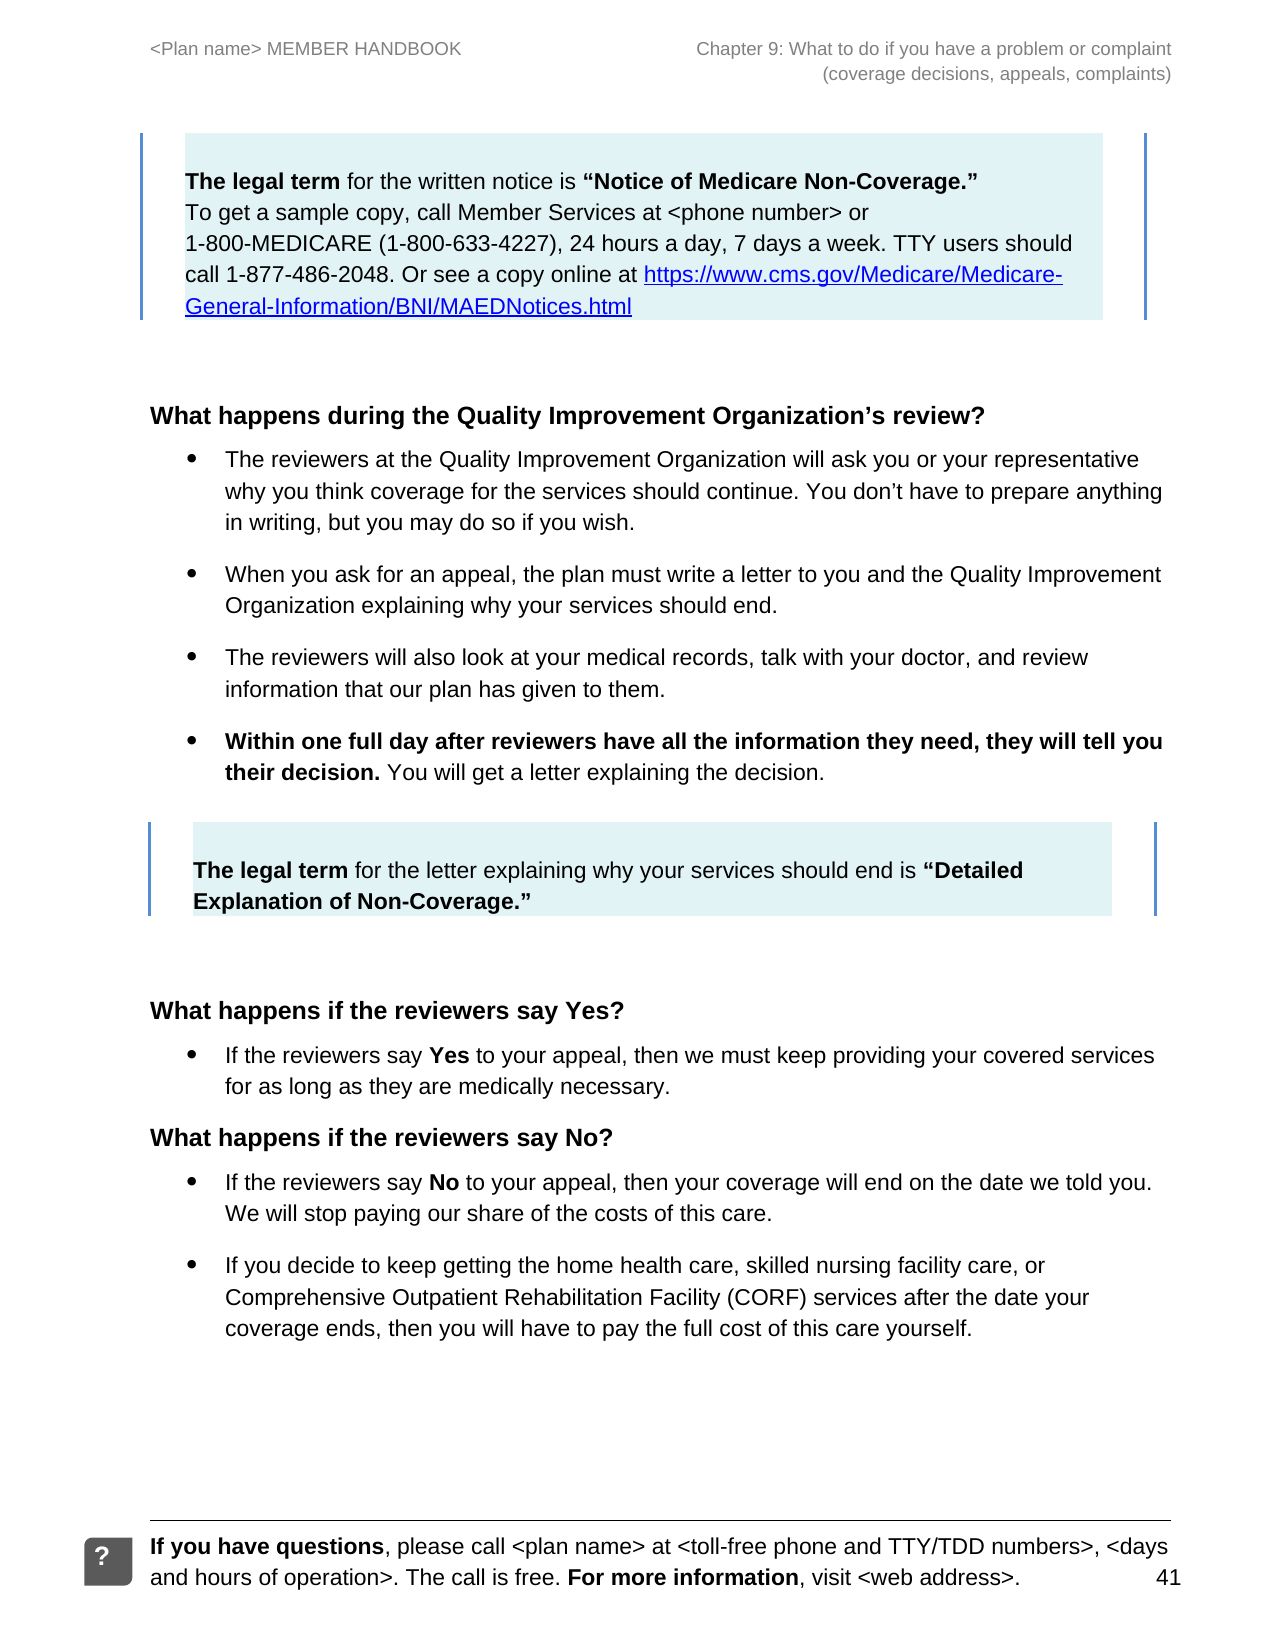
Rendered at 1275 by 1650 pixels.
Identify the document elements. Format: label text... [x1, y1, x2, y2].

list If the reviewers say No to your appeal, then your coverage will end on the date we told you. We will stop paying our share of the costs of this care. [187, 1166, 1171, 1228]
subtitle What happens if the reviewers say No? [150, 1122, 1096, 1153]
list When you ask for an appeal, the plan must write a letter to you and the Quality Improvement Organization explaining why your services should end. [187, 557, 1171, 620]
list If you decide to keep getting the home health care, skilled nursing facility care, or Comprehensive Outpatient Rehabilitation Facility (CORF) services after the date your coverage ends, then you will have to pay the full cost of this care yourself. [187, 1249, 1171, 1343]
subtitle What happens if the reviewers say Yes? [150, 807, 1096, 1026]
list Within one full day after reviewers have all the information they need, they will tell you their decision. You will get a letter explaining the decision. [187, 724, 1171, 787]
list The reviewers will also look at your medical records, talk with your doctor, and review information that our plan has given to them. [187, 641, 1171, 703]
list If the reviewers say Yes to your appeal, then we must keep providing your covered services for as long as they are medically necessary. [187, 1038, 1171, 1101]
list The reviewers at the Quality Improvement Organization will ask you or your representative why you think coverage for the services should continue. You don’t have to prepare anything in writing, but you may do so if you wish. [187, 443, 1171, 537]
subtitle What happens during the Quality Improvement Organization’s review? [150, 118, 1096, 430]
